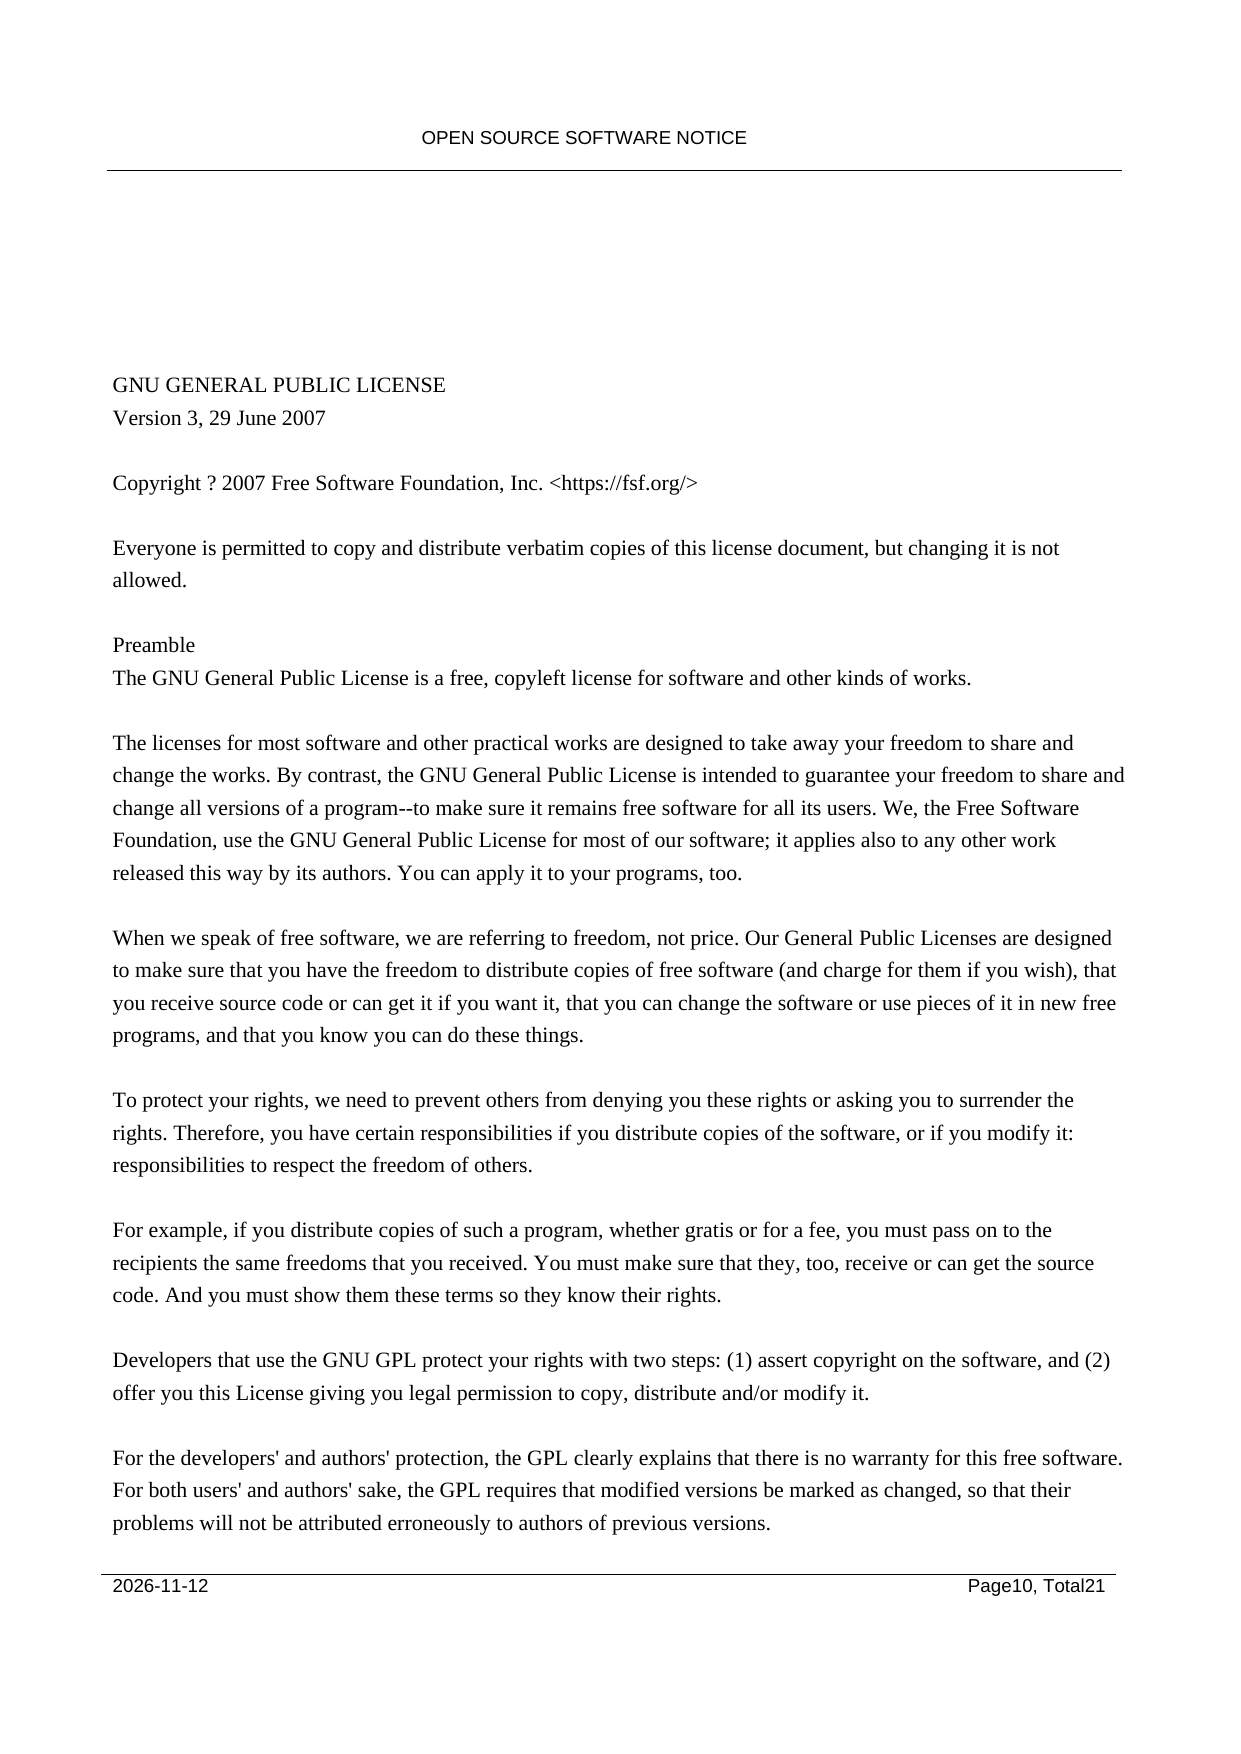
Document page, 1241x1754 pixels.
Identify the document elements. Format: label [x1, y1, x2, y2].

text [112, 206, 1128, 1539]
